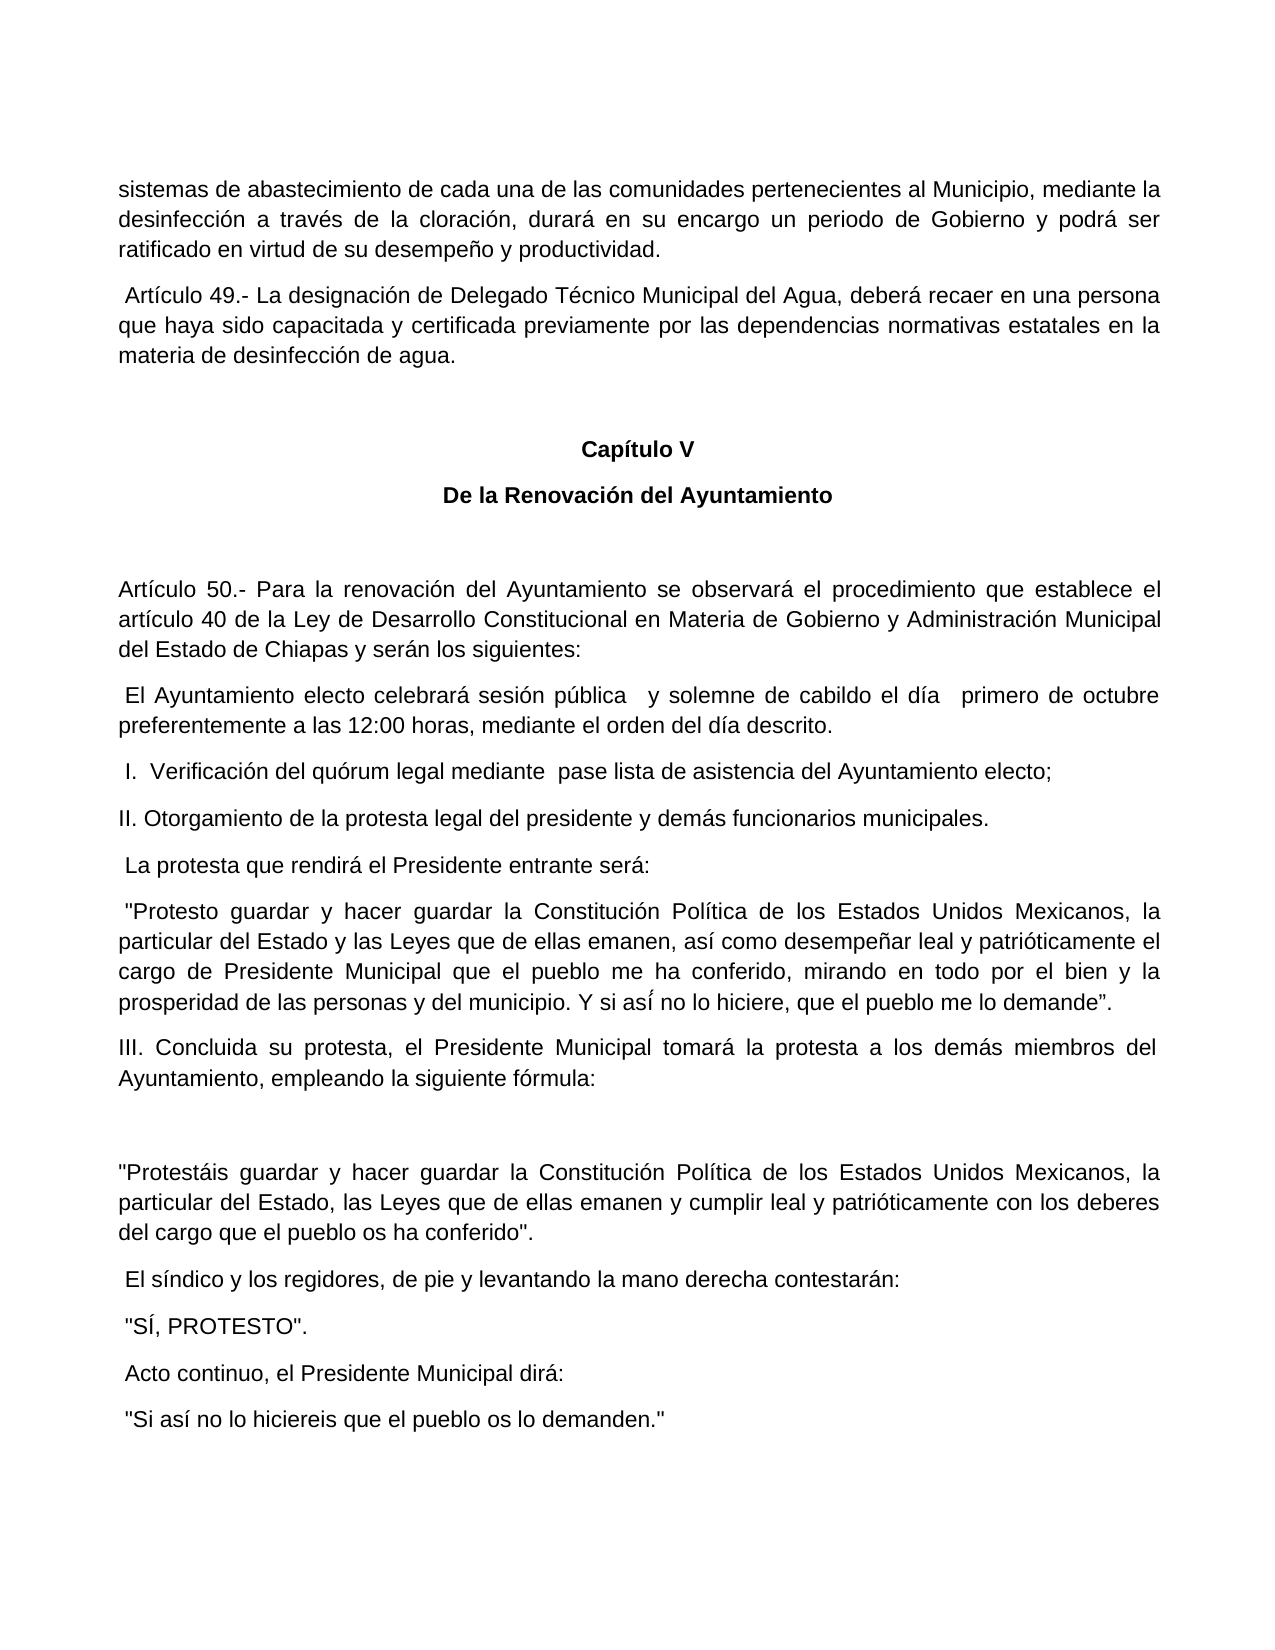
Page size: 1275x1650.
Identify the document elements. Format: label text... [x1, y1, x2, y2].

text Artículo 50.- Para la renovación del Ayuntamiento se observará el procedimiento que establece el artículo 40 de la Ley de Desarrollo Constitucional en Materia de Gobierno y Administración Municipal del Estado de Chiapas y serán los siguientes: [118, 576, 1161, 663]
text La protesta que rendirá el Presidente entrante será: [124, 852, 653, 878]
text "Protesto guardar y hacer guardar la Constitución Política de los Estados Unidos Mexicanos, la particular del Estado y las Leyes que de ellas emanen, así como desempeñar leal y patrióticamente el cargo de Presidente Municipal que el pueblo me ha conferido, mirando en todo por el bien y la prosperidad de las personas y del municipio. Y si así́ no lo hiciere, que el pueblo me lo demande”. [118, 898, 1161, 1015]
text Acto continuo, el Presidente Municipal dirá: [124, 1360, 567, 1386]
text Artículo 49.- La designación de Delegado Técnico Municipal del Agua, deberá recaer en una persona que haya sido capacitada y certificada previamente por las dependencias normativas estatales en la materia de desinfección de agua. [118, 282, 1160, 369]
text I. Verificación del quórum legal mediante pase lista de asistencia del Ayuntamiento electo; II. Otorgamiento de la protesta legal del presidente y demás funcionarios municipales. [118, 758, 1056, 831]
text sistemas de abastecimiento de cada una de las comunidades pertenecientes al Municipio, mediante la desinfección a través de la cloración, durará en su encargo un periodo de Gobierno y podrá ser ratificado en virtud de su desempeño y productividad. [118, 176, 1161, 263]
text III. Concluida su protesta, el Presidente Municipal tomará la protesta a los demás miembros del [118, 1034, 1160, 1061]
text De la Renovación del Ayuntamiento [439, 482, 836, 508]
text El Ayuntamiento electo celebrará sesión pública y solemne de cabildo el día primero de octubre preferentemente a las 12:00 horas, mediante el orden del día descrito. [118, 682, 1160, 738]
text Ayuntamiento, empleando la siguiente fórmula: [118, 1065, 599, 1091]
text El síndico y los regidores, de pie y levantando la mano derecha contestarán: "SÍ, PROTESTO". [124, 1266, 904, 1339]
text "Si así no lo hiciereis que el pueblo os lo demanden." [124, 1406, 668, 1432]
text "Protestáis guardar y hacer guardar la Constitución Política de los Estados Unidos Mexicanos, la particular del Estado, las Leyes que de ellas emanen y cumplir leal y patrióticamente con los deberes del cargo que el pueblo os ha conferido". [118, 1158, 1160, 1245]
text Capítulo V [577, 436, 698, 462]
